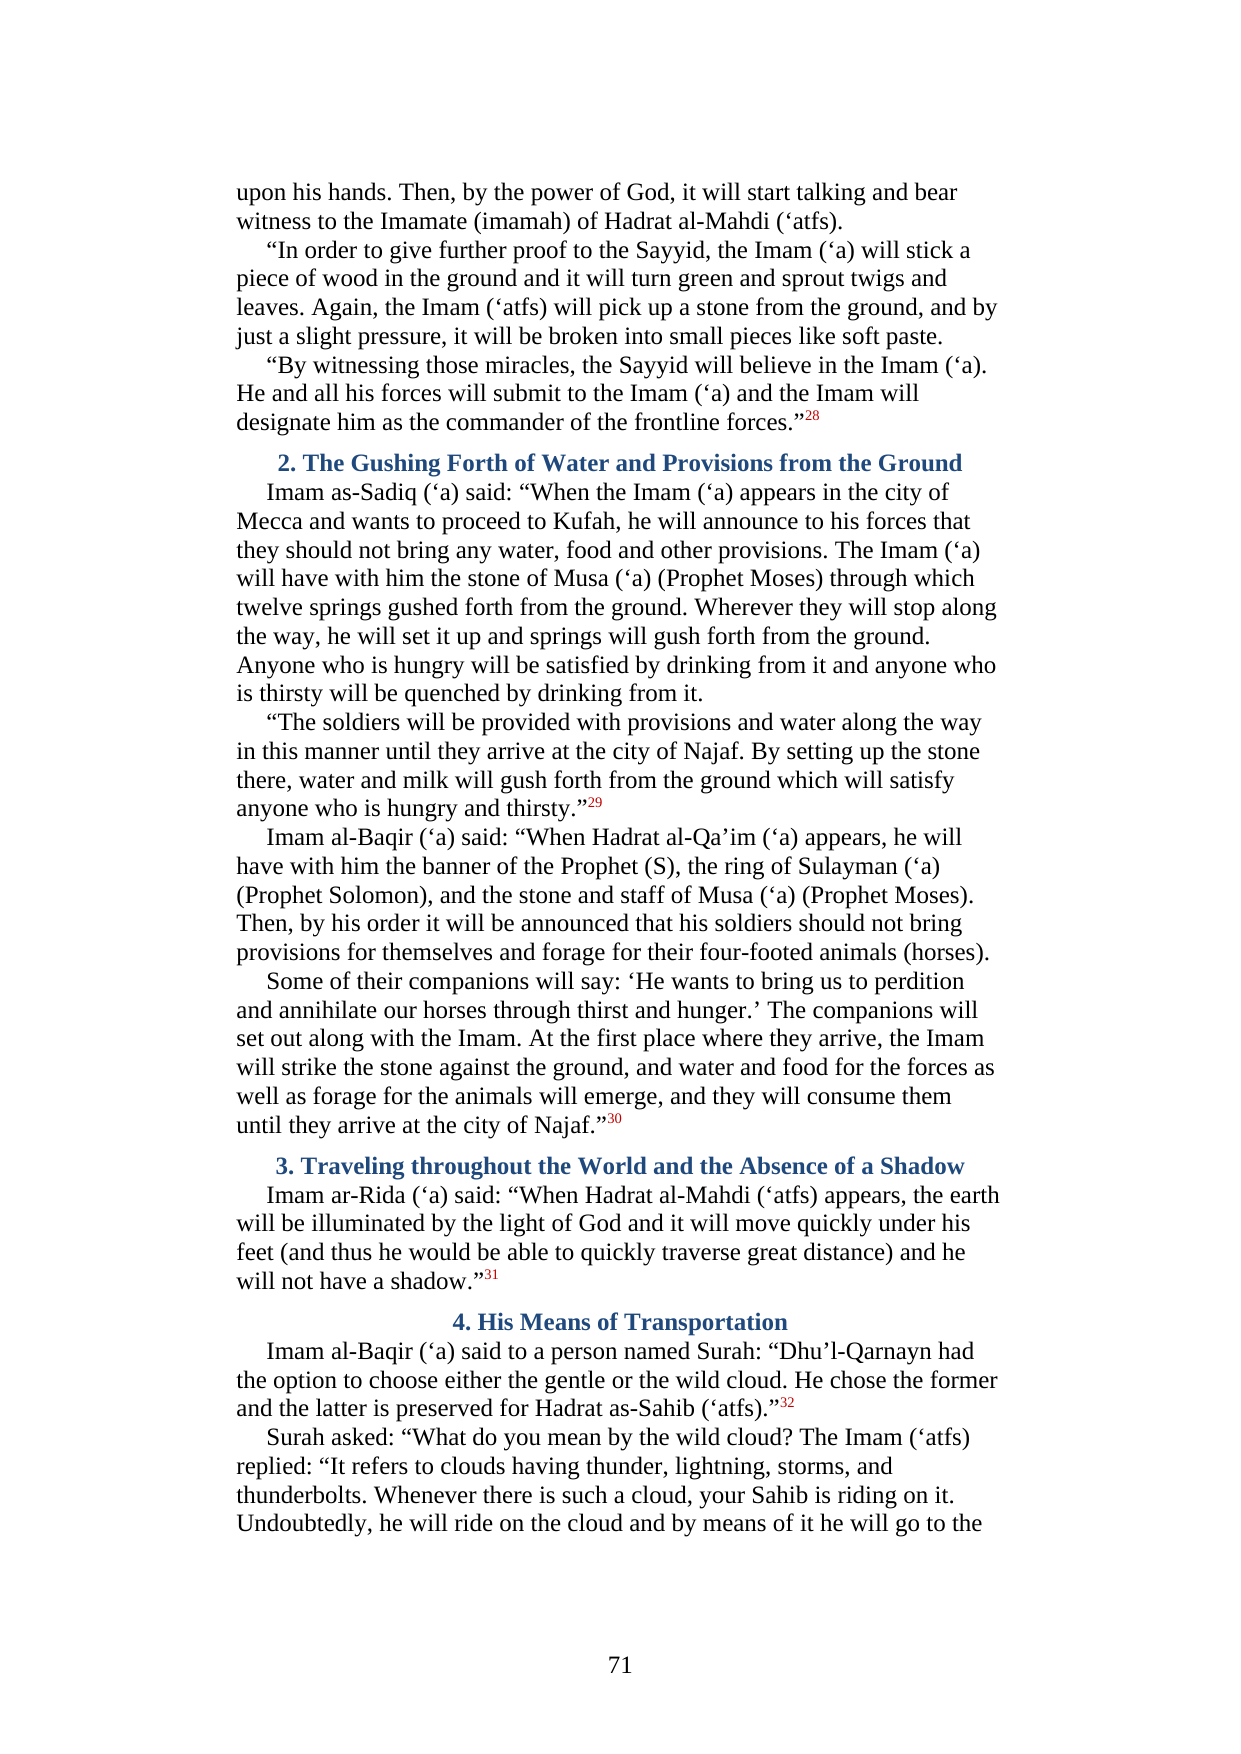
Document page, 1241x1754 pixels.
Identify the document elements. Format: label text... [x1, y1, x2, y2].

subtitle 4. His Means of Transportation [236, 1307, 1004, 1336]
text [236, 177, 1004, 235]
text Imam al-Baqir (‘a) said to a person named Surah: “Dhu’l-Qarnayn had the option to choose either the gentle or the wild cloud. He chose the former and the latter is preserved for Hadrat as-Sahib (‘atfs).”32 [236, 1336, 1004, 1422]
text Imam al-Baqir (‘a) said: “When Hadrat al-Qa’im (‘a) appears, he will have with him the banner of the Prophet (S), the ring of Sulayman (‘a) (Prophet Solomon), and the stone and staff of Musa (‘a) (Prophet Moses). Then, by his order it will be announced that his soldiers should not bring provisions for themselves and forage for their four-footed animals (horses). [236, 822, 1004, 966]
text Imam ar-Rida (‘a) said: “When Hadrat al-Mahdi (‘atfs) appears, the earth will be illuminated by the light of God and it will move quickly under his feet (and thus he would be able to quickly traverse great distance) and he will not have a shadow.”31 [236, 1180, 1004, 1295]
text “The soldiers will be provided with provisions and water along the way in this manner until they arrive at the city of Najaf. By setting up the stone there, water and milk will gush forth from the ground which will satisfy anyone who is hungry and thirsty.”29 [236, 707, 1004, 822]
text “By witnessing those miracles, the Sayyid will believe in the Imam (‘a). He and all his forces will submit to the Imam (‘a) and the Imam will designate him as the commander of the frontline forces.”28 [236, 350, 1004, 436]
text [236, 1422, 1004, 1537]
text “In order to give further proof to the Sayyid, the Imam (‘a) will stick a piece of wood in the ground and it will turn green and sprout twigs and leaves. Again, the Imam (‘atfs) will pick up a stone from the ground, and by just a slight pressure, it will be broken into small pieces like soft paste. [236, 235, 1004, 350]
text Some of their companions will say: ‘He wants to bring us to perdition and annihilate our horses through thirst and hunger.’ The companions will set out along with the Imam. At the first place where they arrive, the Imam will strike the stone against the ground, and water and food for the forces as well as forage for the animals will emerge, and they will consume them until they arrive at the city of Najaf.”30 [236, 966, 1004, 1138]
subtitle 2. The Gushing Forth of Water and Provisions from the Ground [236, 448, 1004, 477]
text Imam as-Sadiq (‘a) said: “When the Imam (‘a) appears in the city of Mecca and wants to proceed to Kufah, he will announce to his forces that they should not bring any water, food and other provisions. The Imam (‘a) will have with him the stone of Musa (‘a) (Prophet Moses) through which twelve springs gushed forth from the ground. Wherever they will stop along the way, he will set it up and springs will gush forth from the ground. Anyone who is hungry will be satisfied by drinking from it and anyone who is thirsty will be quenched by drinking from it. [236, 477, 1004, 707]
subtitle 3. Traveling throughout the World and the Absence of a Shadow [236, 1151, 1004, 1180]
